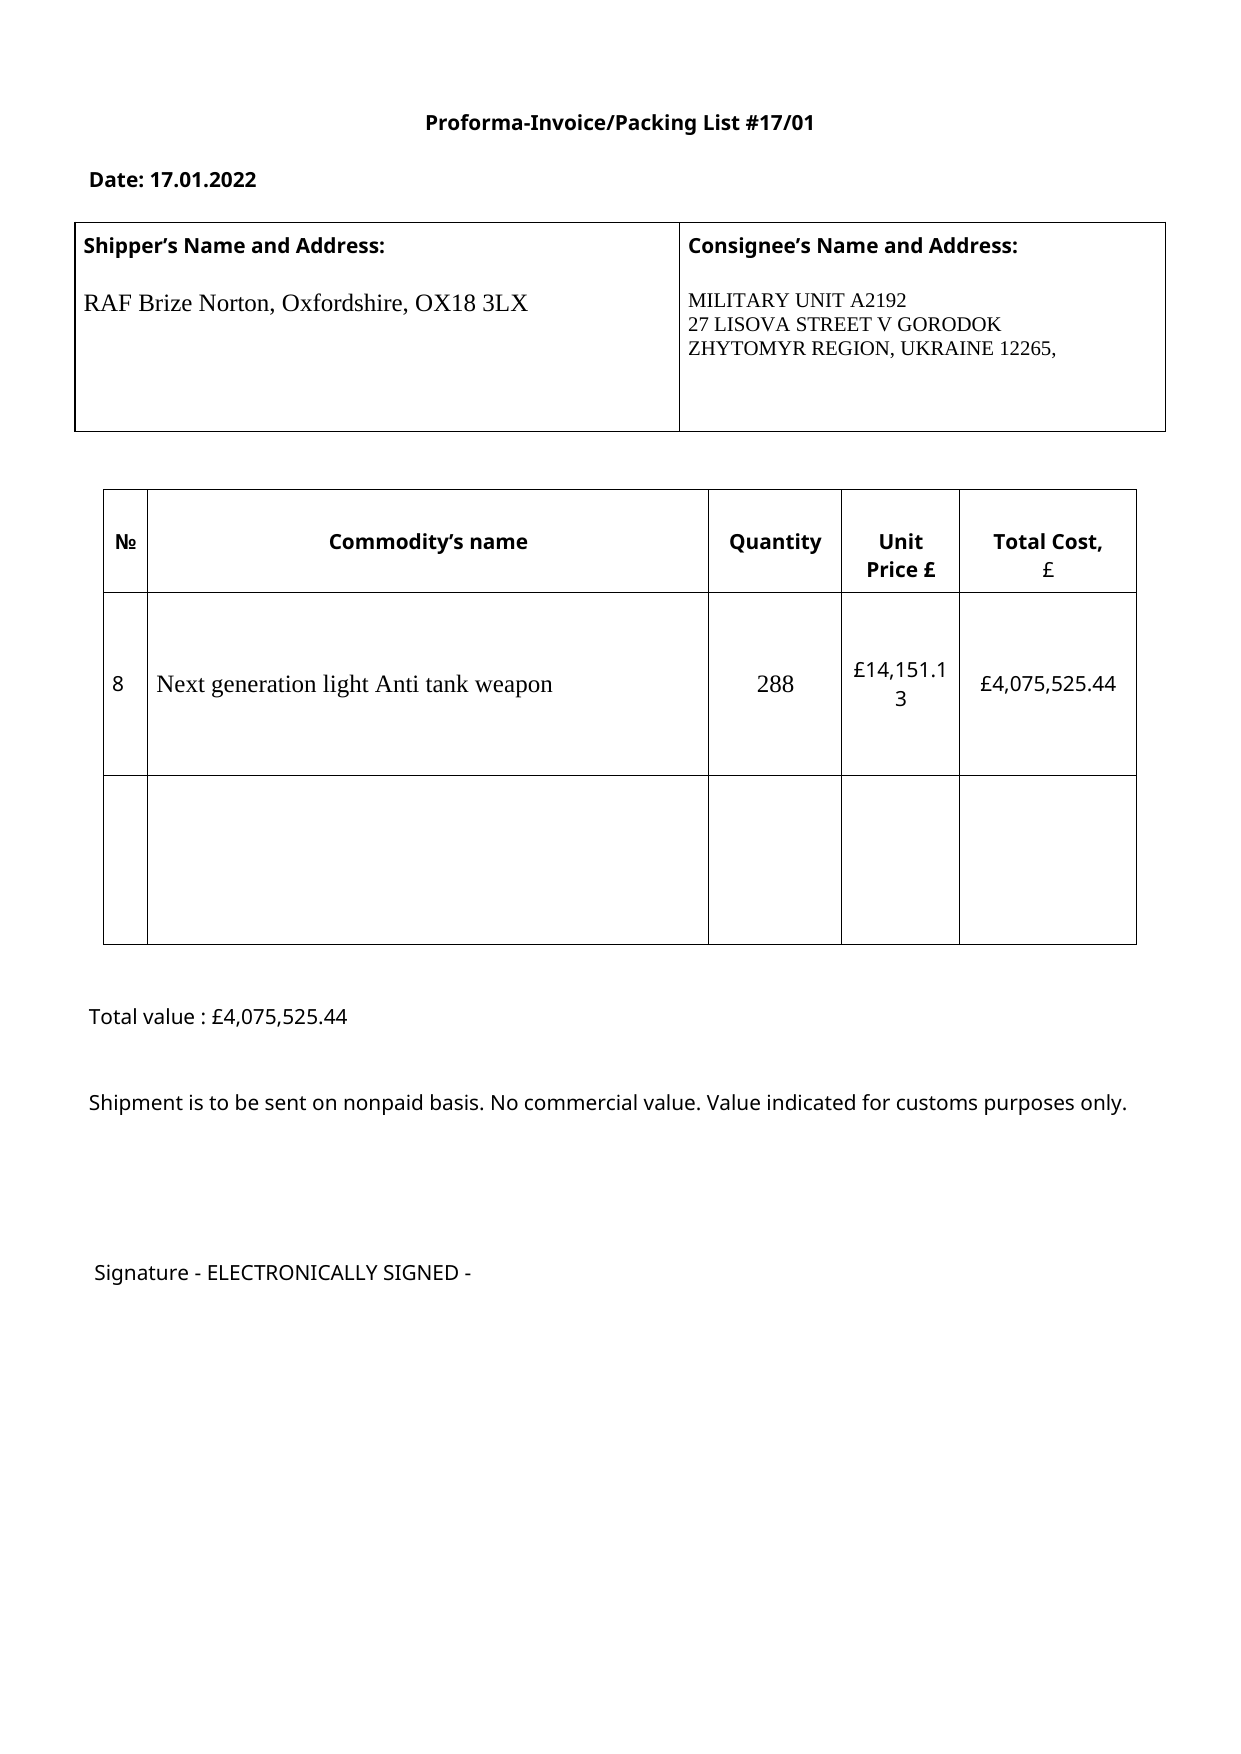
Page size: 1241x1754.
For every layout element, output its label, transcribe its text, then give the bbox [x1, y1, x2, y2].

table_cell 288 [709, 593, 841, 774]
table_cell Next generation light Anti tank weapon [148, 593, 708, 774]
table_header Unit Price £ [842, 490, 959, 592]
table_header Commodity’s name [148, 490, 708, 592]
text Total value : £4,075,525.44 [89, 1002, 1152, 1031]
table_cell [104, 776, 147, 944]
table_header Shipper’s Name and Address: RAF Brize Norton, Oxfordshire, OX18 3LX [76, 223, 679, 431]
table_cell £14,151.13 [842, 593, 959, 774]
table_cell 8 [104, 593, 147, 774]
text Proforma-Invoice/Packing List #17/01 [89, 108, 1152, 136]
table_header № [104, 490, 147, 592]
text Shipment is to be sent on nonpaid basis. No commercial value. Value indicated for customs purposes only. [89, 1088, 1152, 1116]
table_cell £4,075,525.44 [960, 593, 1136, 774]
table_cell [148, 776, 708, 944]
table_cell [960, 776, 1136, 944]
table_header Quantity [709, 490, 841, 592]
table_cell [842, 776, 959, 944]
text Date: 17.01.2022 [89, 165, 1152, 193]
text Signature - ELECTRONICALLY SIGNED - [89, 1258, 1152, 1287]
table_header Total Cost, £ [960, 490, 1136, 592]
table_cell [709, 776, 841, 944]
table_header Consignee’s Name and Address: MILITARY UNIT A2192 27 LISOVA STREET V GORODOK ZHYTOMYR REGION, UKRAINE 12265, [680, 223, 1165, 431]
